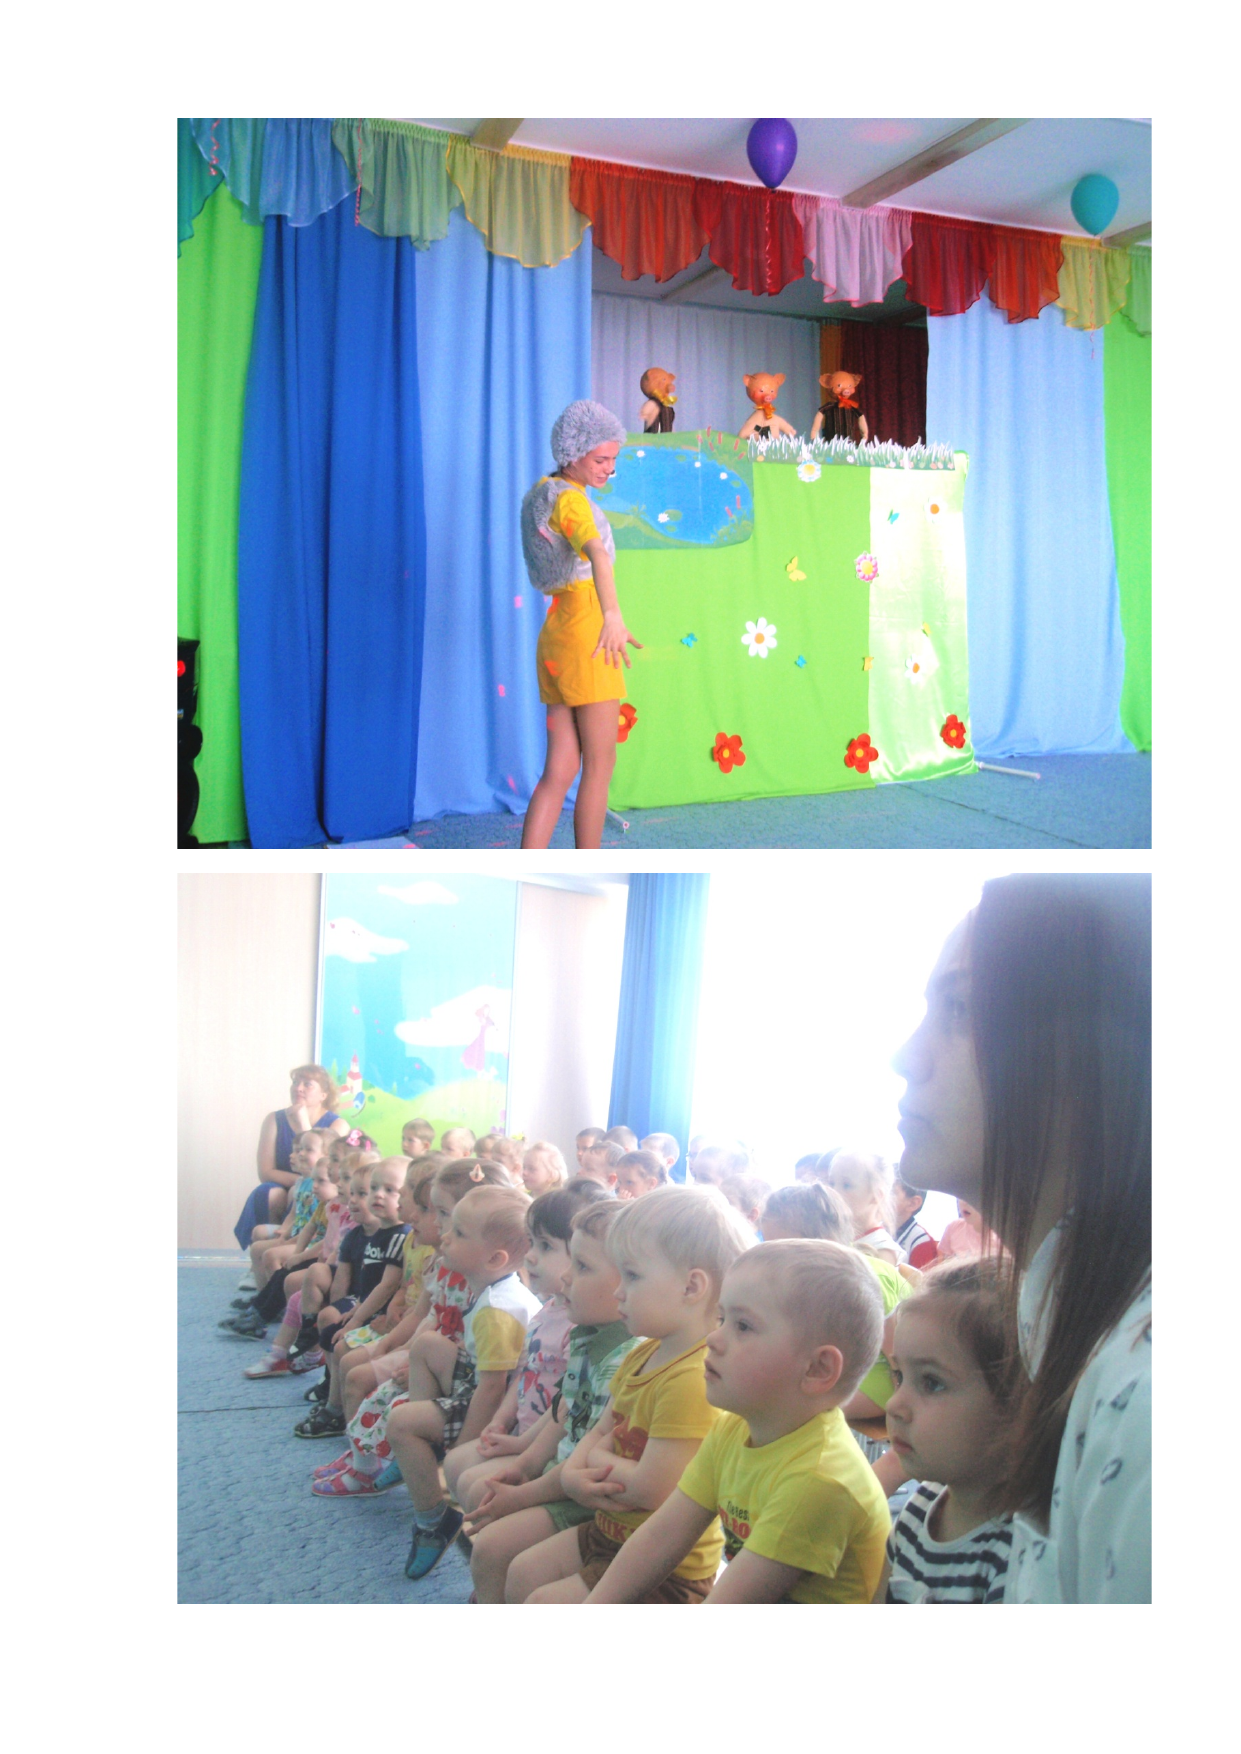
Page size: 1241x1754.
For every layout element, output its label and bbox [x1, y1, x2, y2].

picture [177, 118, 1152, 849]
picture [177, 873, 1152, 1604]
